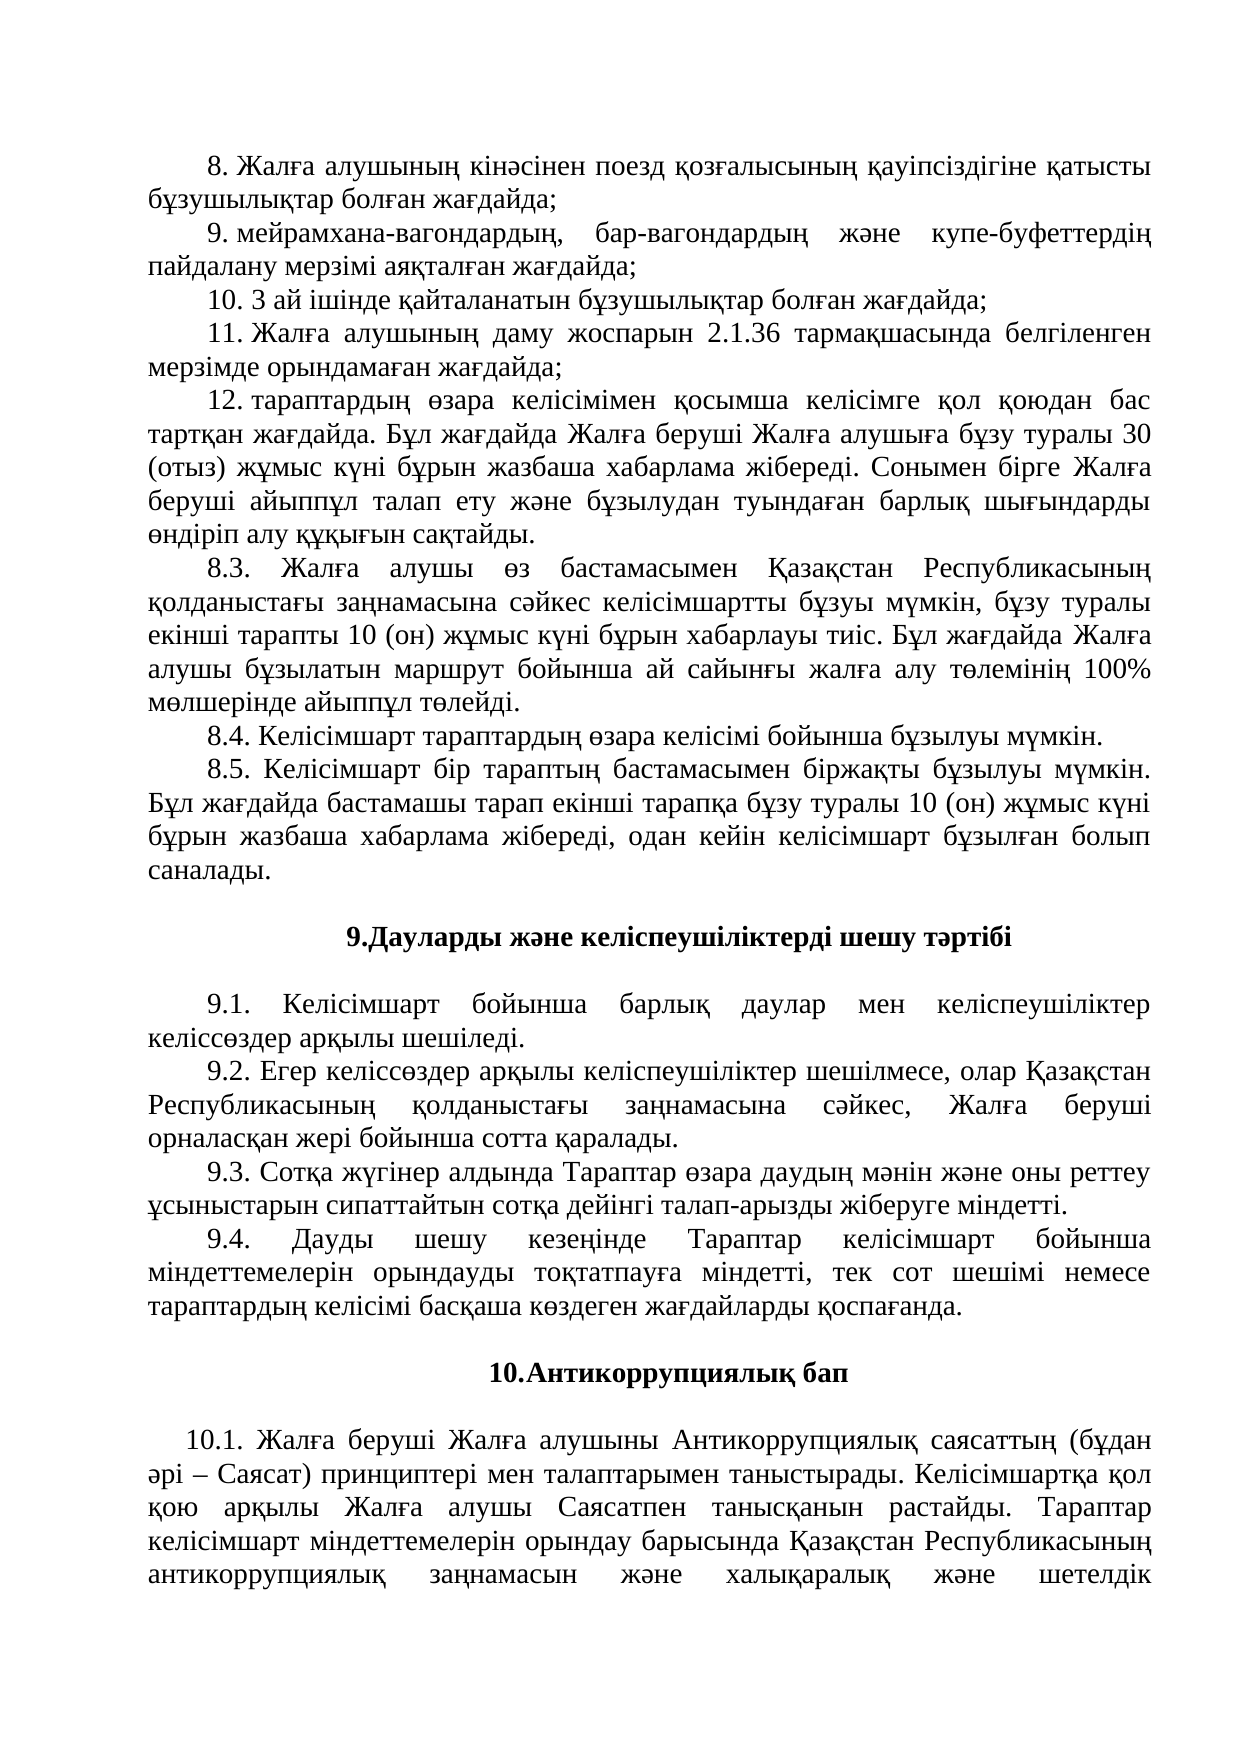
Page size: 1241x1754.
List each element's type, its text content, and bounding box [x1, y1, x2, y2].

text 9.2. Егер келіссөздер арқылы келіспеушіліктер шешілмесе, олар Қазақстан Республикасының қолданыстағы заңнамасына сәйкес, Жалға беруші орналасқан жері бойынша сотта қаралады. [148, 1053, 1152, 1154]
text 9.Дауларды және келіспеушіліктерді шешу тәртібі [148, 919, 1152, 953]
text 9.1. Келісімшарт бойынша барлық даулар мен келіспеушіліктер келіссөздер арқылы шешіледі. [148, 986, 1152, 1053]
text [148, 1422, 1152, 1590]
text 8.5. Келісімшарт бір тараптың бастамасымен біржақты бұзылуы мүмкін. Бұл жағдайда бастамашы тарап екінші тарапқа бұзу туралы 10 (он) жұмыс күні бұрын жазбаша хабарлама жібереді, одан кейін келісімшарт бұзылған болып саналады. [148, 751, 1152, 886]
list Жалға алушының кінәсінен поезд қозғалысының қауіпсіздігіне қатысты бұзушылықтар болған жағдайда; [148, 148, 1152, 215]
list Антикоррупциялық бап [185, 1355, 1152, 1389]
text 9.3. Сотқа жүгінер алдында Тараптар өзара даудың мәнін және оны реттеу ұсыныстарын сипаттайтын сотқа дейінгі талап-арызды жіберуге міндетті. [148, 1154, 1152, 1221]
list 3 ай ішінде қайталанатын бұзушылықтар болған жағдайда; [148, 282, 1152, 315]
list Жалға алушының даму жоспарын 2.1.36 тармақшасында белгіленген мерзімде орындамаған жағдайда; [148, 315, 1152, 382]
list тараптардың өзара келісімімен қосымша келісімге қол қоюдан бас тартқан жағдайда. Бұл жағдайда Жалға беруші Жалға алушыға бұзу туралы 30 (отыз) жұмыс күні бұрын жазбаша хабарлама жібереді. Сонымен бірге Жалға беруші айыппұл талап ету және бұзылудан туындаған барлық шығындарды өндіріп алу құқығын сақтайды. [148, 382, 1152, 550]
text 8.3. Жалға алушы өз бастамасымен Қазақстан Республикасының қолданыстағы заңнамасына сәйкес келісімшартты бұзуы мүмкін, бұзу туралы екінші тарапты 10 (он) жұмыс күні бұрын хабарлауы тиіс. Бұл жағдайда Жалға алушы бұзылатын маршрут бойынша ай сайынғы жалға алу төлемінің 100% мөлшерінде айыппұл төлейді. [148, 550, 1152, 718]
text 9.4. Дауды шешу кезеңінде Тараптар келісімшарт бойынша міндеттемелерін орындауды тоқтатпауға міндетті, тек сот шешімі немесе тараптардың келісімі басқаша көздеген жағдайларды қоспағанда. [148, 1221, 1152, 1322]
text 8.4. Келісімшарт тараптардың өзара келісімі бойынша бұзылуы мүмкін. [148, 718, 1152, 751]
list мейрамхана-вагондардың, бар-вагондардың және купе-буфеттердің пайдалану мерзімі аяқталған жағдайда; [148, 215, 1152, 282]
